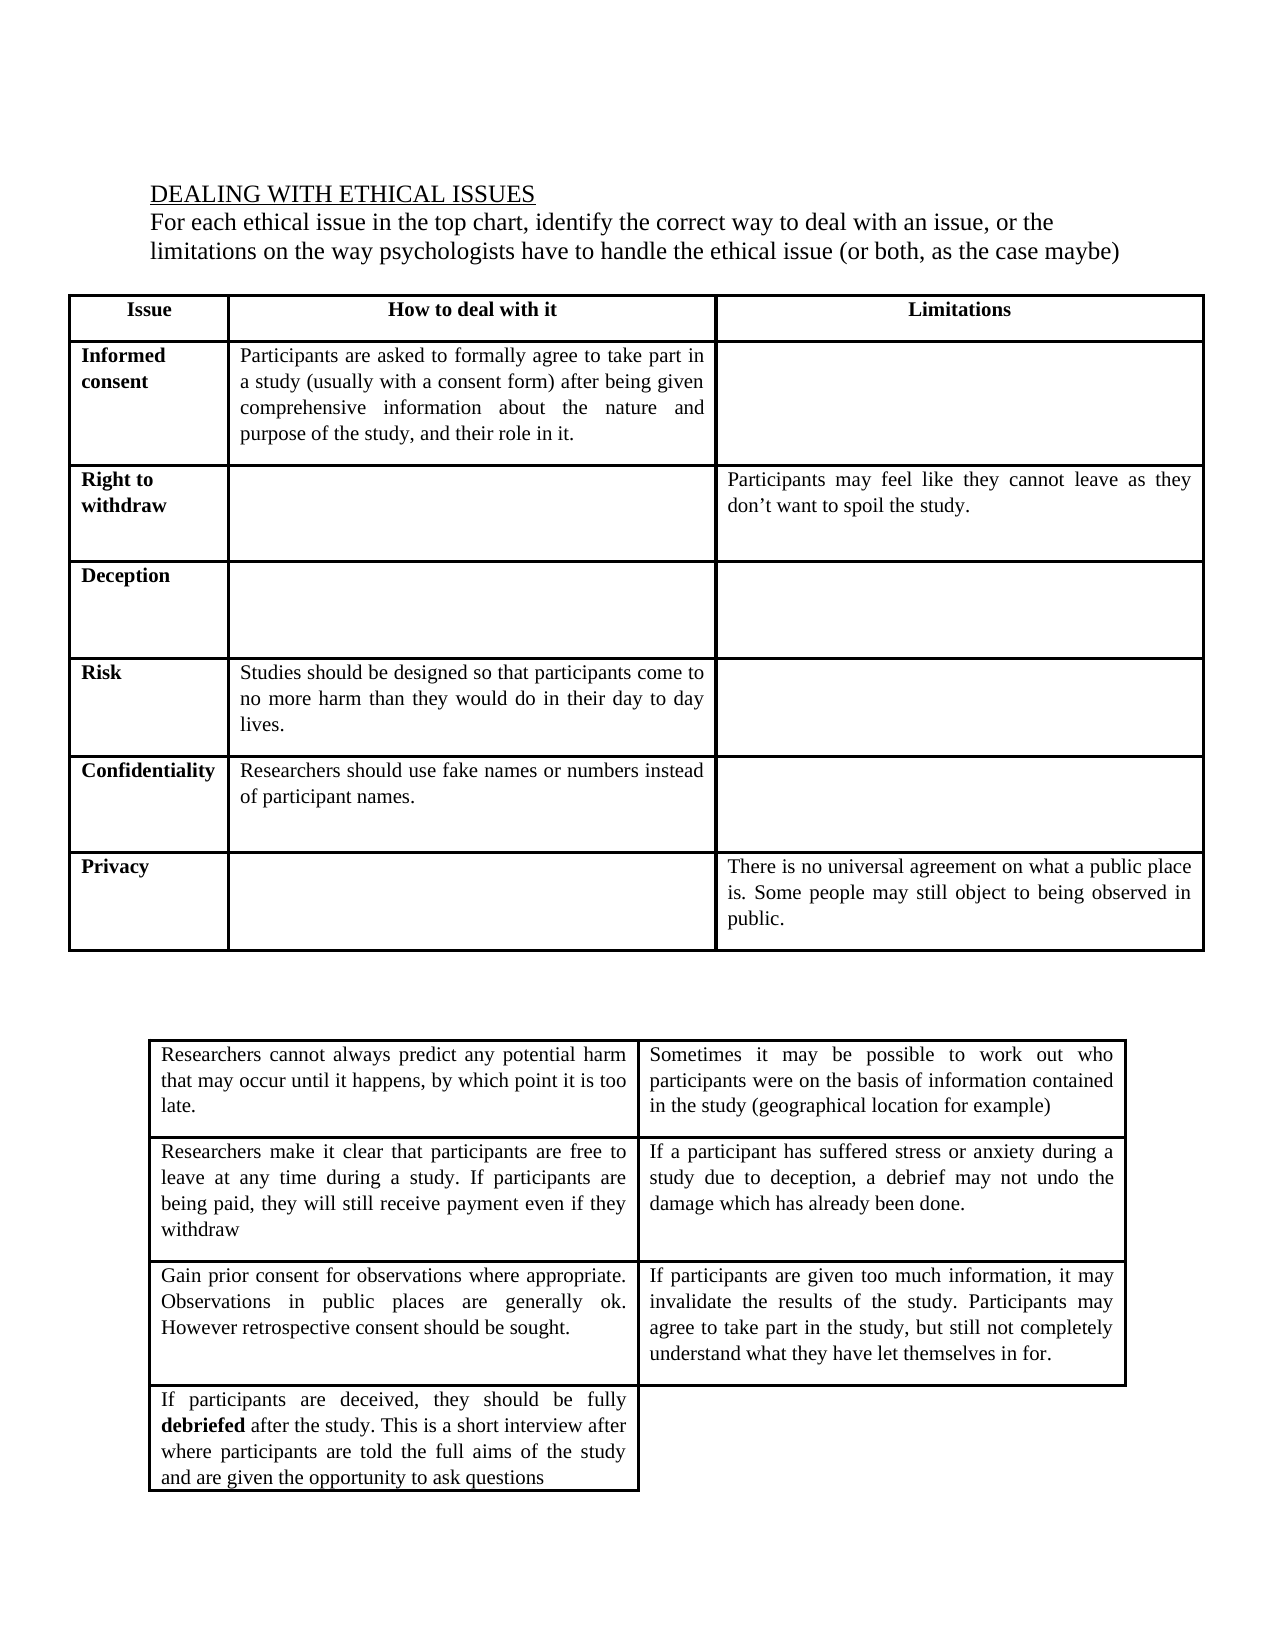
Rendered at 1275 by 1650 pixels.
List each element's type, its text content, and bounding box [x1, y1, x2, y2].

table_cell Informed consent [71, 343, 227, 463]
table_header Sometimes it may be possible to work out who participants were on the basis of information contained in the study (geographical location for example) [640, 1042, 1124, 1136]
text For each ethical issue in the top chart, identify the correct way to deal with an issue, or the limitations on the way psychologists have to handle the ethical issue (or both, as the case maybe) [150, 207, 1125, 265]
table_cell [718, 343, 1202, 463]
text DEALING WITH ETHICAL ISSUES [150, 179, 1125, 207]
table_cell Deception [71, 563, 227, 657]
table_cell Gain prior consent for observations where appropriate. Observations in public places are generally ok. However retrospective consent should be sought. [151, 1263, 637, 1384]
table_cell Privacy [71, 854, 227, 949]
table_cell Right to withdraw [71, 467, 227, 560]
table_cell Researchers should use fake names or numbers instead of participant names. [230, 758, 714, 851]
table_cell Confidentiality [71, 758, 227, 851]
table_cell Studies should be designed so that participants come to no more harm than they would do in their day to day lives. [230, 660, 714, 754]
table_header Issue [71, 297, 227, 340]
table_cell [718, 563, 1202, 657]
table_cell [230, 467, 714, 560]
table_cell If participants are deceived, they should be fully debriefed after the study. This is a short interview after where participants are told the full aims of the study and are given the opportunity to ask questions [151, 1387, 637, 1489]
table_header Researchers cannot always predict any potential harm that may occur until it happens, by which point it is too late. [151, 1042, 637, 1136]
table_header Limitations [718, 297, 1202, 340]
table_cell There is no universal agreement on what a public place is. Some people may still object to being observed in public. [718, 854, 1202, 949]
table_cell Risk [71, 660, 227, 754]
table_header How to deal with it [230, 297, 714, 340]
table_cell If participants are given too much information, it may invalidate the results of the study. Participants may agree to take part in the study, but still not completely understand what they have let themselves in for. [640, 1263, 1124, 1384]
table_cell [718, 660, 1202, 754]
table_cell If a participant has suffered stress or anxiety during a study due to deception, a debrief may not undo the damage which has already been done. [640, 1139, 1124, 1260]
table_cell Researchers make it clear that participants are free to leave at any time during a study. If participants are being paid, they will still receive payment even if they withdraw [151, 1139, 637, 1260]
table_cell Participants may feel like they cannot leave as they don’t want to spoil the study. [718, 467, 1202, 560]
table_cell [230, 854, 714, 949]
table_cell [718, 758, 1202, 851]
table_cell [230, 563, 714, 657]
table_cell Participants are asked to formally agree to take part in a study (usually with a consent form) after being given comprehensive information about the nature and purpose of the study, and their role in it. [230, 343, 714, 463]
